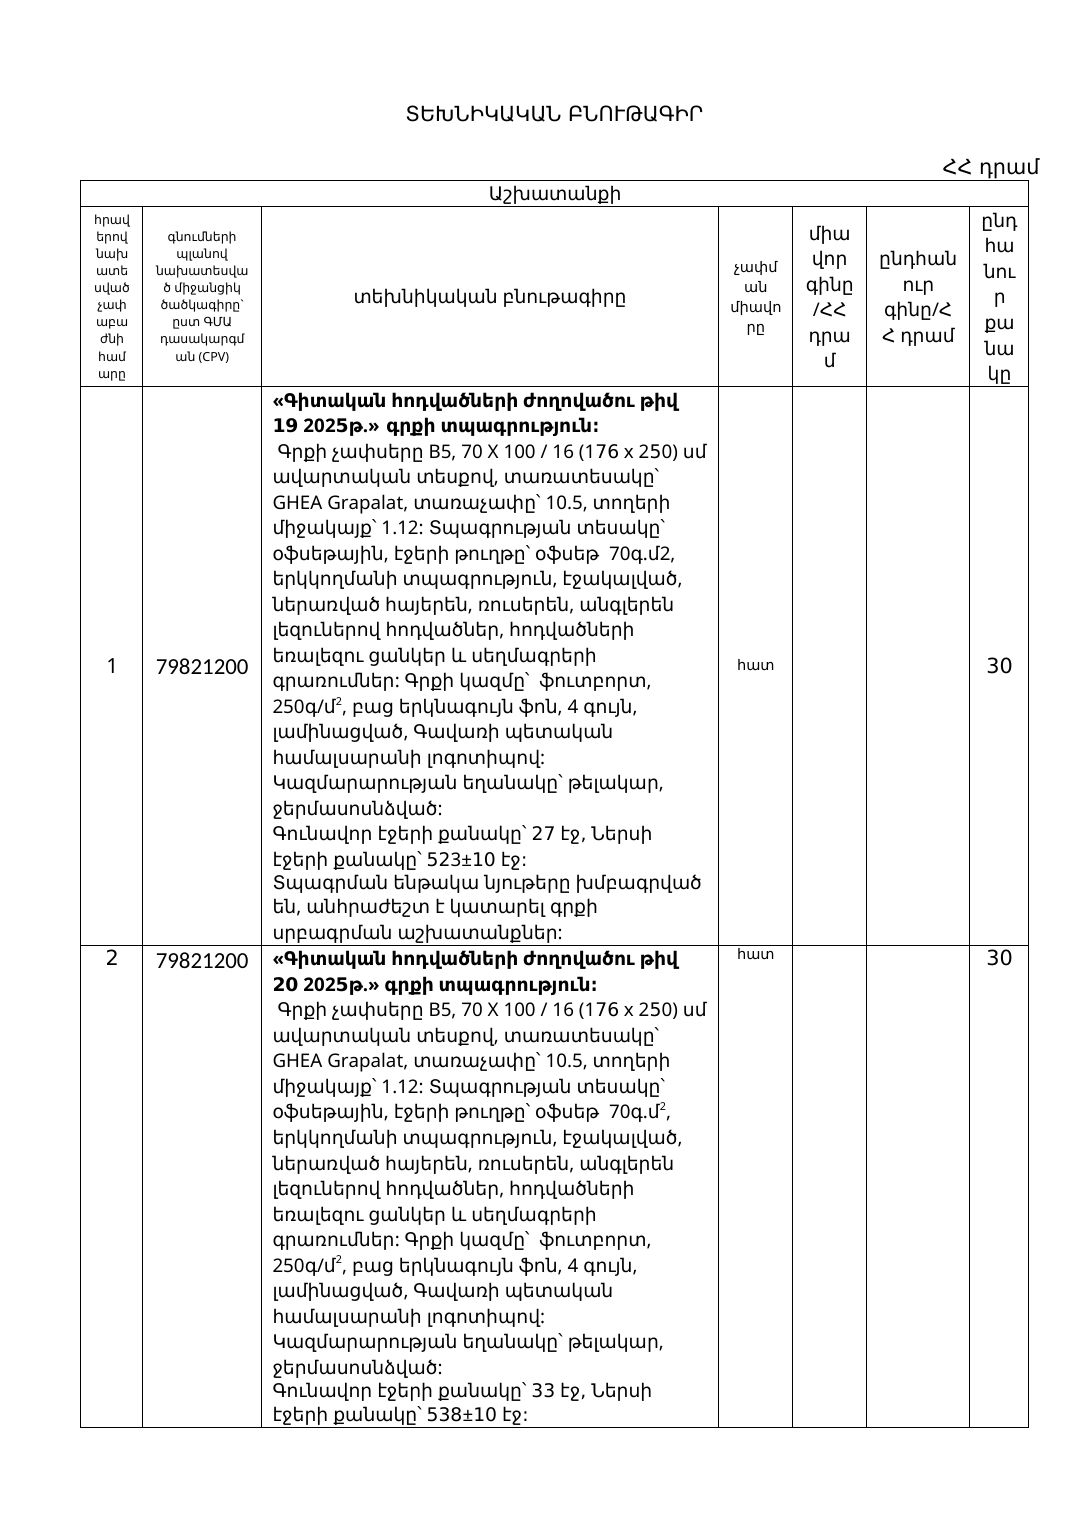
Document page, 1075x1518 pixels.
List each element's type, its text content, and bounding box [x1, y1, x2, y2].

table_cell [262, 946, 718, 1427]
text ՀՀ դրամ [69, 127, 1039, 179]
table_cell [867, 387, 969, 945]
table_cell «Գիտական հոդվածների ժողովածու թիվ 19 2025թ.» գրքի տպագրություն։ Գրքի չափսերը B5, 70 X 100 / 16 (176 x 250) սմ ավարտական տեսքով, տառատեսակը՝ GHEA Grapalat, տառաչափը՝ 10.5, տողերի միջակայք՝ 1.12: Տպագրության տեսակը՝ օֆսեթային, էջերի թուղթը՝ օֆսեթ 70գ.մ2, երկկողմանի տպագրություն, էջակալված, ներառված հայերեն, ռուսերեն, անգլերեն լեզուներով հոդվածներ, հոդվածների եռալեզու ցանկեր և սեղմագրերի գրառումներ: Գրքի կազմը՝ ֆուտբորտ, 250գ/մ2, բաց երկնագույն ֆոն, 4 գույն, լամինացված, Գավառի պետական համալսարանի լոգոտիպով: Կազմարարության եղանակը՝ թելակար, ջերմասոսնձված: Գունավոր էջերի քանակը՝ 27 էջ, Ներսի էջերի քանակը՝ 523±10 էջ: Տպագրման ենթակա նյութերը խմբագրված են, անհրաժեշտ է կատարել գրքի սրբագրման աշխատանքներ: [262, 387, 718, 945]
table_cell հրավերով նախատեսված չափաբաժնի համարը [81, 207, 142, 386]
text ՏԵԽՆԻԿԱԿԱՆ ԲՆՈՒԹԱԳԻՐ [69, 102, 1039, 127]
table_cell հատ [719, 387, 792, 945]
table_cell 1 [81, 387, 142, 945]
table_cell 30 [970, 946, 1028, 1427]
table_cell հատ [719, 946, 792, 1427]
table_cell 2 [81, 946, 142, 1427]
table_cell չափման միավորը [719, 207, 792, 386]
table_cell [793, 387, 866, 945]
table_cell 79821200 [143, 946, 261, 1427]
table_cell 30 [970, 387, 1028, 945]
table_cell միավոր գինը/ՀՀ դրամ [793, 207, 866, 386]
table_header Աշխատանքի [81, 181, 1028, 206]
table_cell 79821200 [143, 387, 261, 945]
table_cell ընդհանուր գինը/ՀՀ դրամ [867, 207, 969, 386]
table_cell [793, 946, 866, 1427]
table_cell ընդհանուր քանակը [970, 207, 1028, 386]
table_cell [867, 946, 969, 1427]
table_cell գնումների պլանով նախատեսված միջանցիկ ծածկագիրը` ըստ ԳՄԱ դասակարգման (CPV) [143, 207, 261, 386]
table_cell տեխնիկական բնութագիրը [262, 207, 718, 386]
